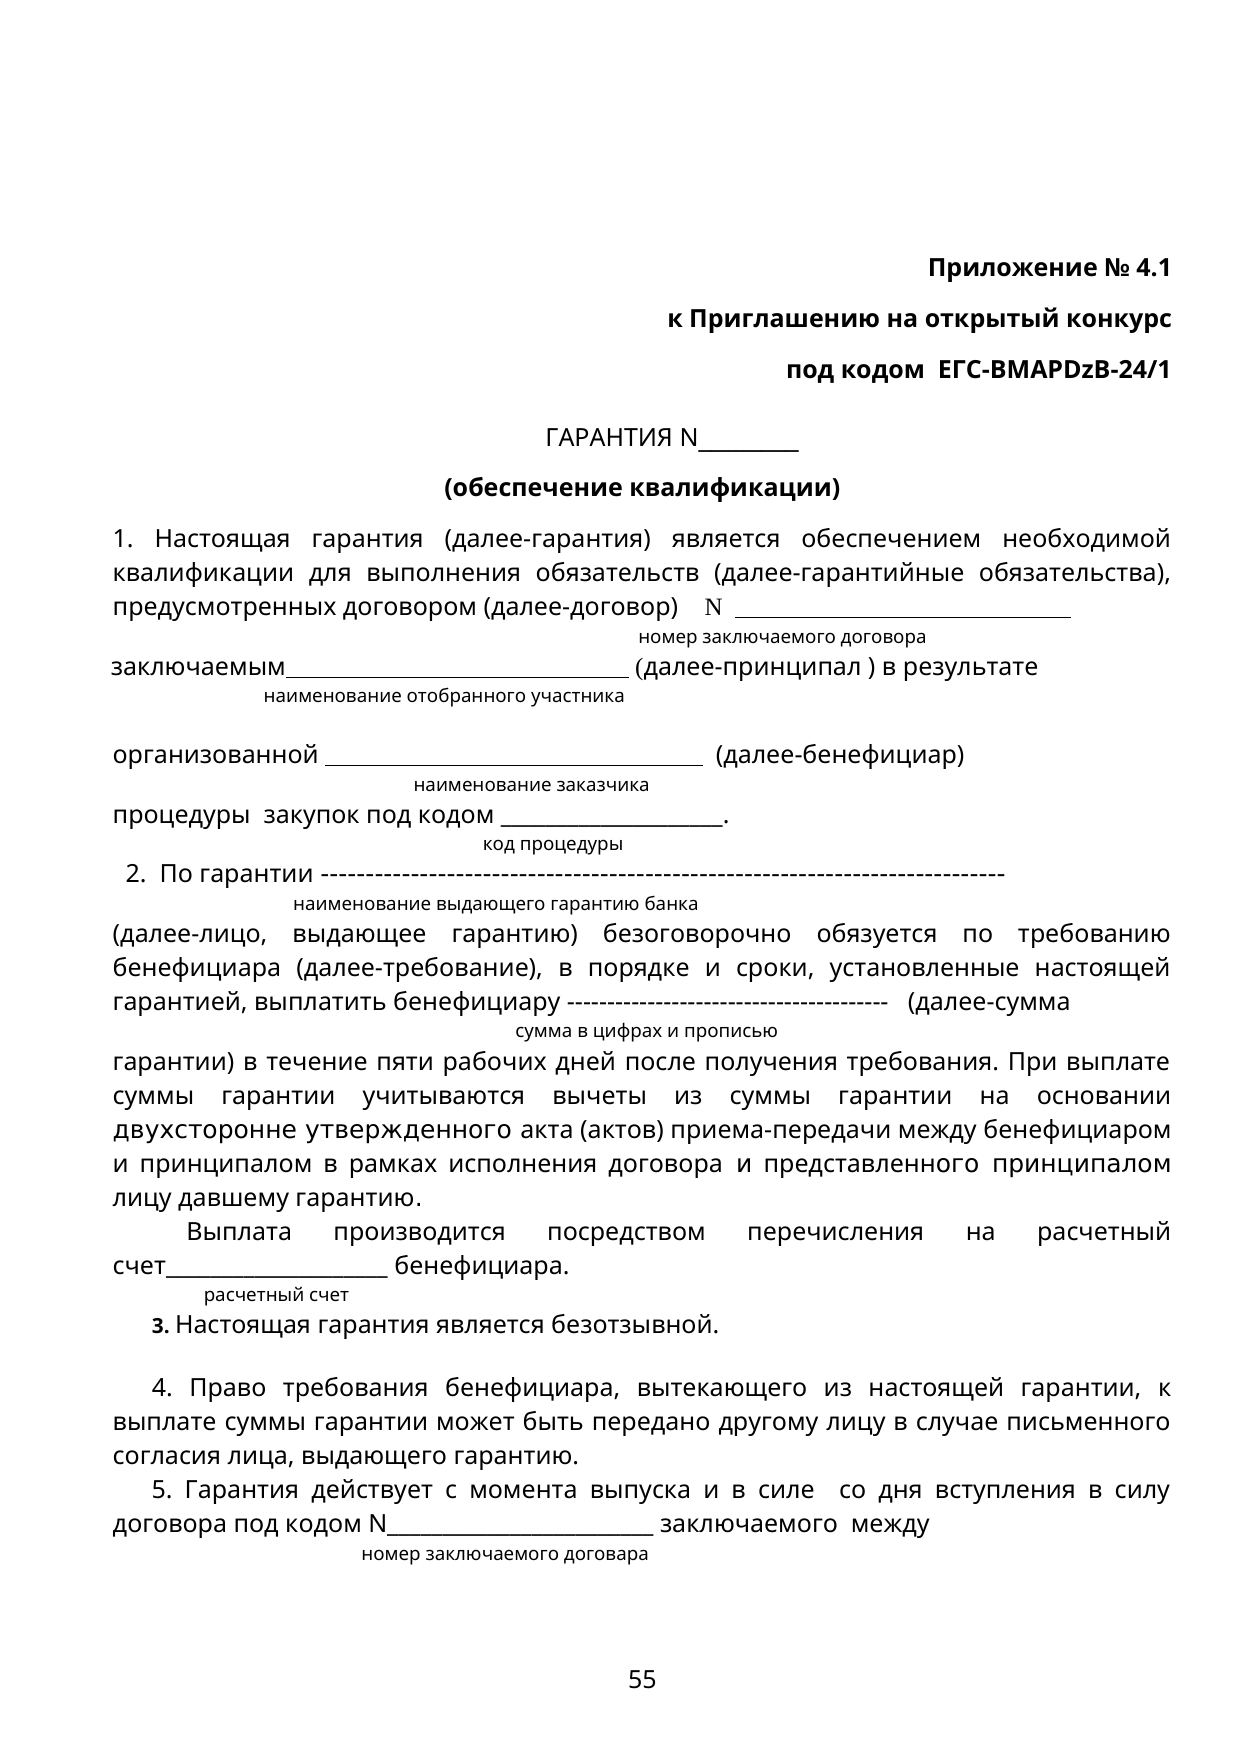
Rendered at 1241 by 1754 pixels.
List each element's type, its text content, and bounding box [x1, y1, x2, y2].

text (обеспечение квалификации) [172, 470, 1113, 504]
text сумма в цифрах и прописью [112, 1018, 1172, 1043]
text гарантии) в течение пяти рабочих дней после получения требования. При выплате суммы гарантии учитываются вычеты из суммы гарантии на основании двухсторонне утвержденного акта (актов) приема-передачи между бенефициаром и принципалом в рамках исполнения договора и представленного принципалом лицу давшему гарантию. [112, 1043, 1172, 1213]
text номер заключаемого договора [98, 623, 1172, 648]
text ГАРАНТИЯ N________ [112, 419, 1172, 453]
text 1. Настоящая гарантия (далее-гарантия) является обеспечением необходимой квалификации для выполнения обязательств (далее-гарантийные обязательства), предусмотренных договором (далее-договор) N [112, 521, 1172, 623]
text 5. Гарантия действует с момента выпуска и в силе со дня вступления в силу договора под кодом N________________________ заключаемого между [112, 1472, 1172, 1540]
text 4. Право требования бенефициара, вытекающего из настоящей гарантии, к выплате суммы гарантии может быть передано другому лицу в случае письменного согласия лица, выдающего гарантию. [112, 1370, 1172, 1472]
text 2. По гарантии ---------------------------------------------------------------------------- [112, 856, 1172, 890]
text наименование отобранного участника [98, 682, 1172, 708]
text Выплата производится посредством перечисления на расчетный счет____________________ бенефициара. [112, 1213, 1172, 1282]
text организованной (далее-бенефициар) [112, 737, 1172, 771]
text номер заключаемого договара [112, 1540, 1172, 1566]
text наименование выдающего гарантию банка [112, 890, 1172, 916]
text наименование заказчика [245, 771, 1172, 796]
text к Приглашению на открытый конкурс под кодом ЕГС-BMAPDzB-24/1 [112, 301, 1172, 386]
text расчетный счет [112, 1282, 1172, 1307]
text процедуры закупок под кодом ____________________. [112, 796, 1172, 830]
text Приложение № 4.1 [112, 250, 1172, 284]
text заключаемым (далее-принципал ) в результате [98, 648, 1172, 682]
text код процедуры [112, 830, 1172, 856]
text 3. Настоящая гарантия является безотзывной. [112, 1307, 1172, 1341]
text (далее-лицо, выдающее гарантию) безоговорочно обязуется по требованию бенефициара (далее-требование), в порядке и сроки, установленные настоящей гарантией, выплатить бенефициару ---------------------------------------- (далее-сумма [112, 916, 1172, 1018]
